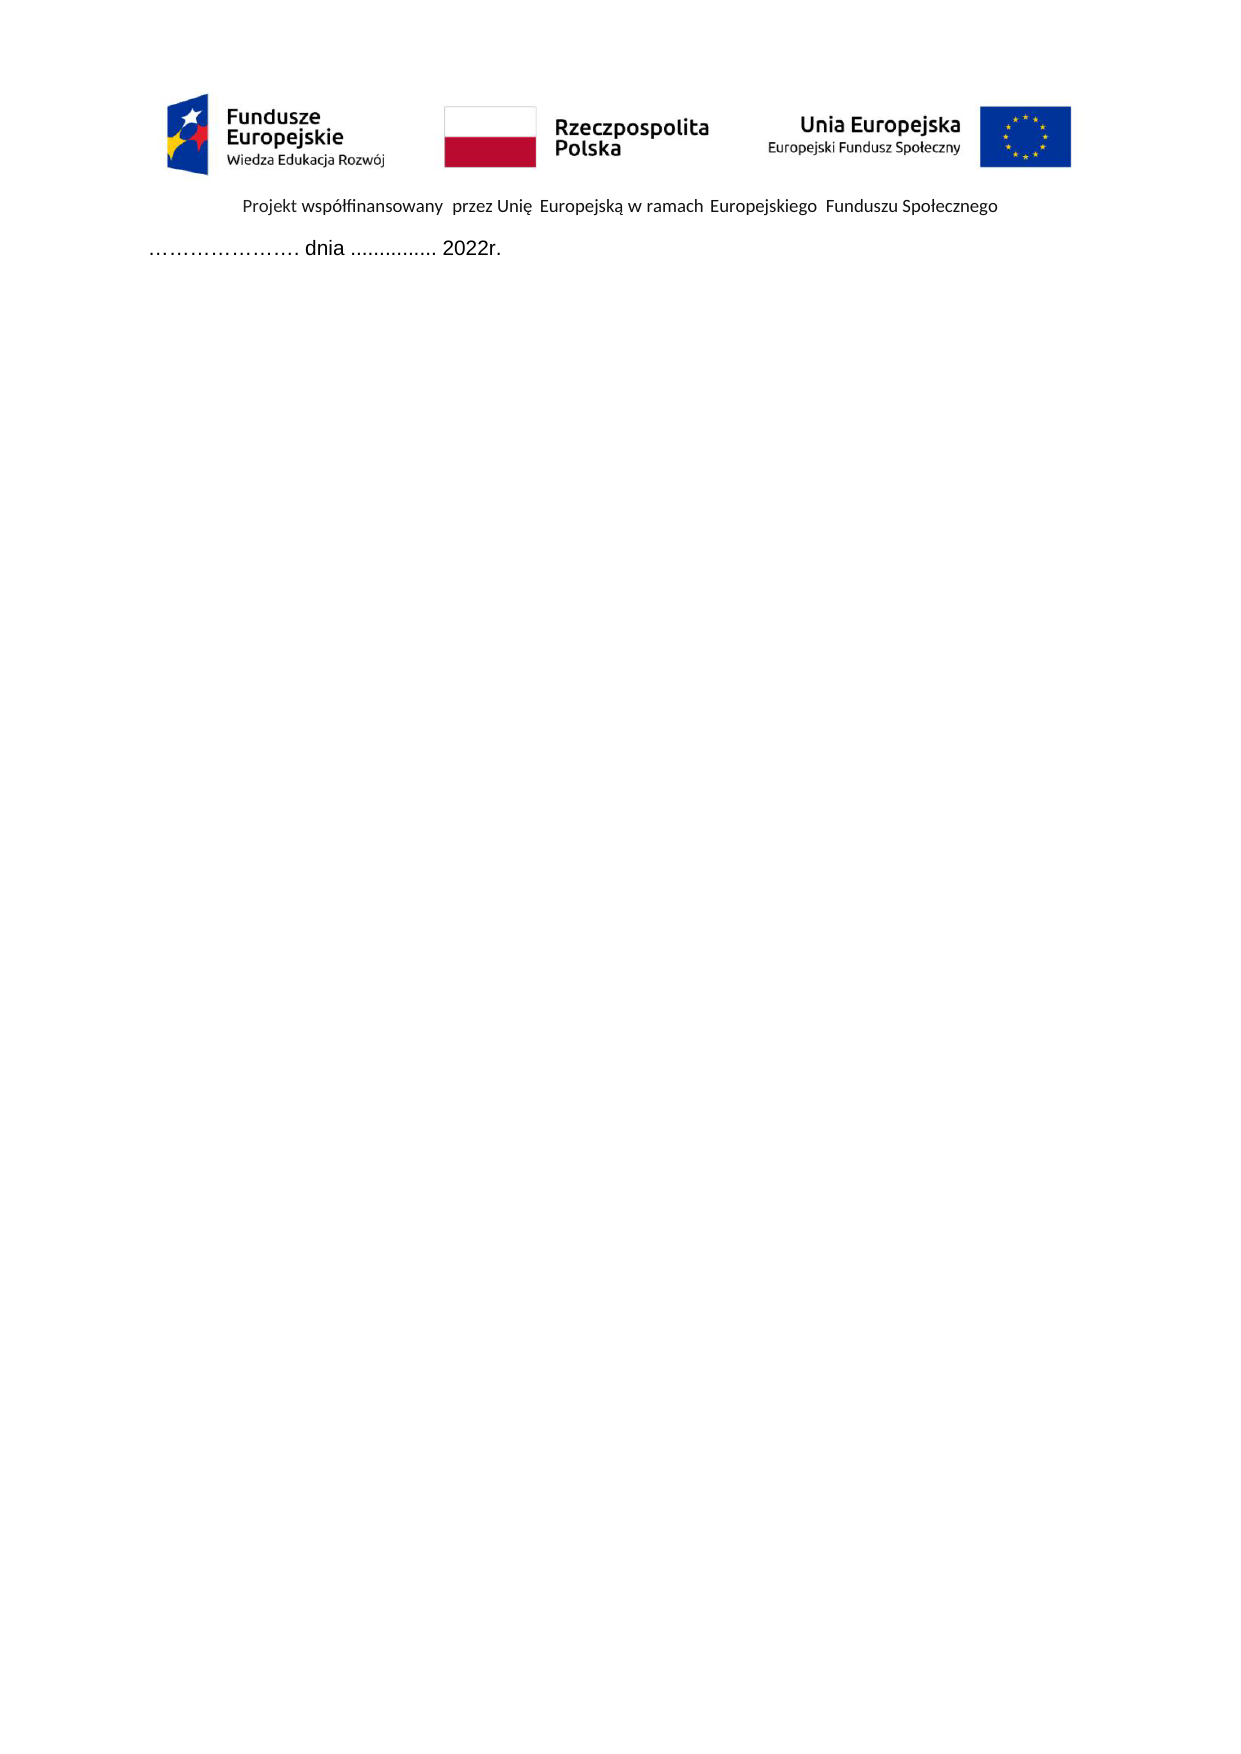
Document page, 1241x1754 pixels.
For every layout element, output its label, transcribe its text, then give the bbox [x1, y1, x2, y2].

text …………………. dnia ............... 2022r. [148, 236, 1092, 260]
picture [147, 73, 1092, 195]
